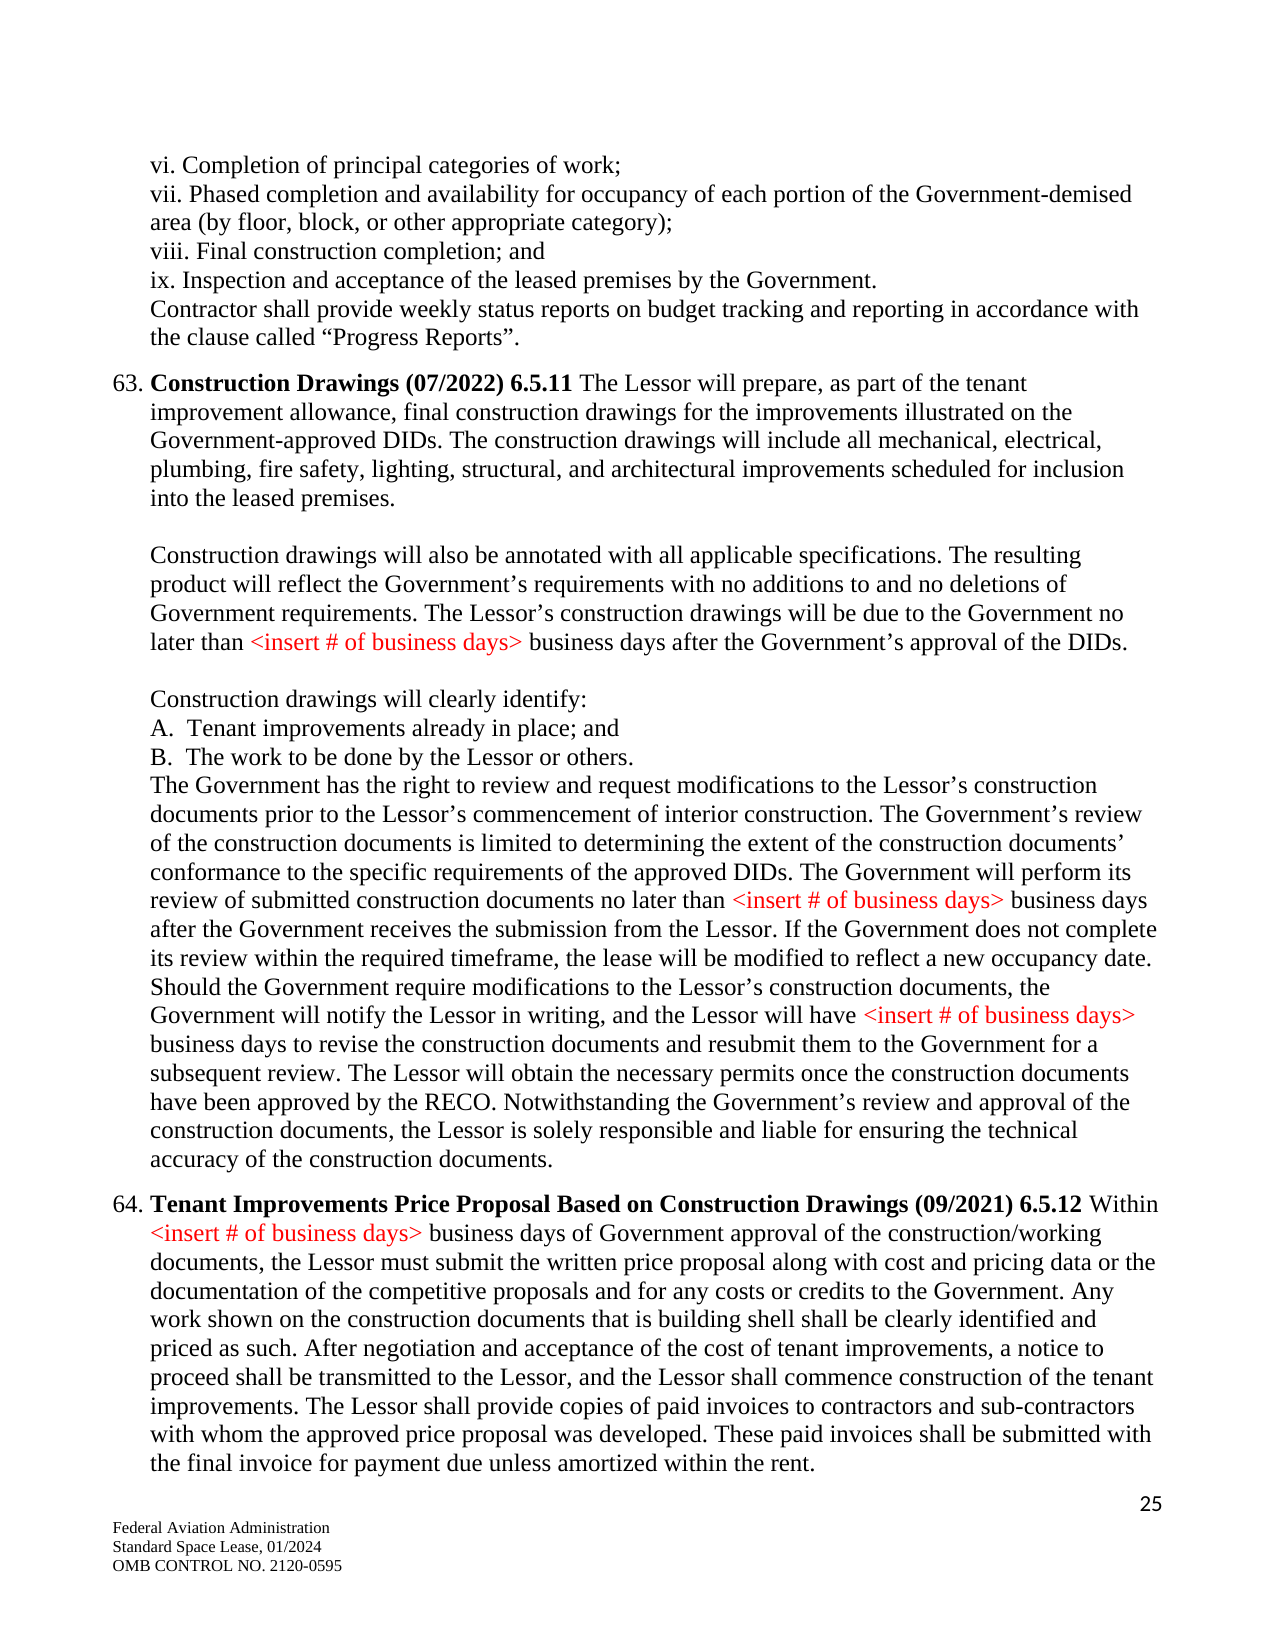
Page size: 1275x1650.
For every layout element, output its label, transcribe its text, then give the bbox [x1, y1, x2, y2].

list Construction Drawings (07/2022) 6.5.11 Insert in all standard space leases where build-out occurs. The Lessor will prepare, as part of the tenant improvement allowance, final construction drawings for the improvements illustrated on the Government-approved DIDs. The construction drawings will include all mechanical, electrical, plumbing, fire safety, lighting, structural, and architectural improvements scheduled for inclusion into the leased premises. Construction drawings will also be annotated with all applicable specifications. The resulting product will reflect the Government’s requirements with no additions to and no deletions of Government requirements. The Lessor’s construction drawings will be due to the Government no later than <insert # of business days> business days after the Government’s approval of the DIDs. Construction drawings will clearly identify: A. Tenant improvements already in place; and B. The work to be done by the Lessor or others. The Government has the right to review and request modifications to the Lessor’s construction documents prior to the Lessor’s commencement of interior construction. The Government’s review of the construction documents is limited to determining the extent of the construction documents’ conformance to the specific requirements of the approved DIDs. The Government will perform its review of submitted construction documents no later than <insert # of business days> business days after the Government receives the submission from the Lessor. If the Government does not complete its review within the required timeframe, the lease will be modified to reflect a new occupancy date. Should the Government require modifications to the Lessor’s construction documents, the Government will notify the Lessor in writing, and the Lessor will have <insert # of business days> business days to revise the construction documents and resubmit them to the Government for a subsequent review. The Lessor will obtain the necessary permits once the construction documents have been approved by the RECO. Notwithstanding the Government’s review and approval of the construction documents, the Lessor is solely responsible and liable for ensuring the technical accuracy of the construction documents. [112, 368, 1162, 1173]
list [112, 150, 1162, 351]
list Tenant Improvements Price Proposal Based on Construction Drawings (09/2021) 6.5.12 Insert in all standard space leases where build-out occurs. Within <insert # of business days> business days of Government approval of the construction/working documents, the Lessor must submit the written price proposal along with cost and pricing data or the documentation of the competitive proposals and for any costs or credits to the Government. Any work shown on the construction documents that is building shell shall be clearly identified and priced as such. After negotiation and acceptance of the cost of tenant improvements, a notice to proceed shall be transmitted to the Lessor, and the Lessor shall commence construction of the tenant improvements. The Lessor shall provide copies of paid invoices to contractors and sub-contractors with whom the approved price proposal was developed. These paid invoices shall be submitted with the final invoice for payment due unless amortized within the rent. [112, 1189, 1162, 1477]
